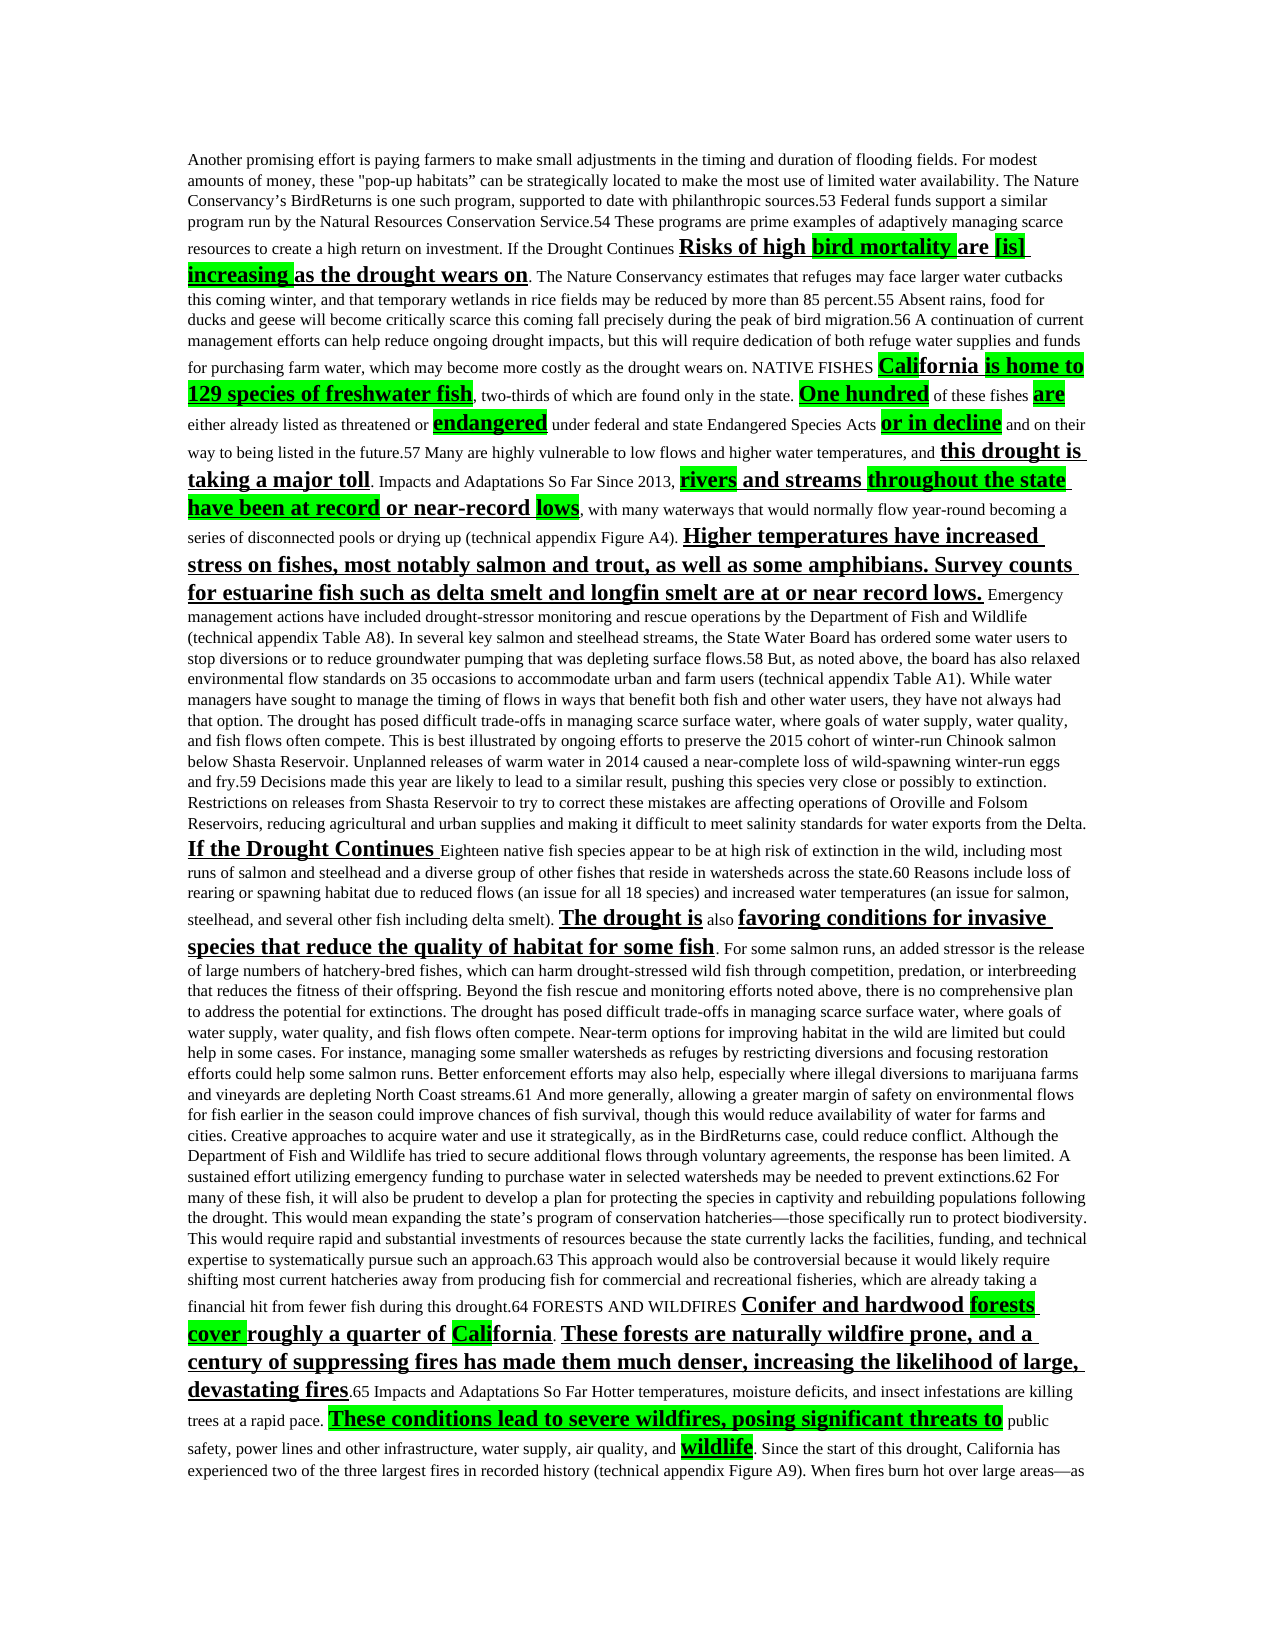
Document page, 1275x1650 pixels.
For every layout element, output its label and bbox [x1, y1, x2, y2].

text [187, 150, 1087, 1480]
